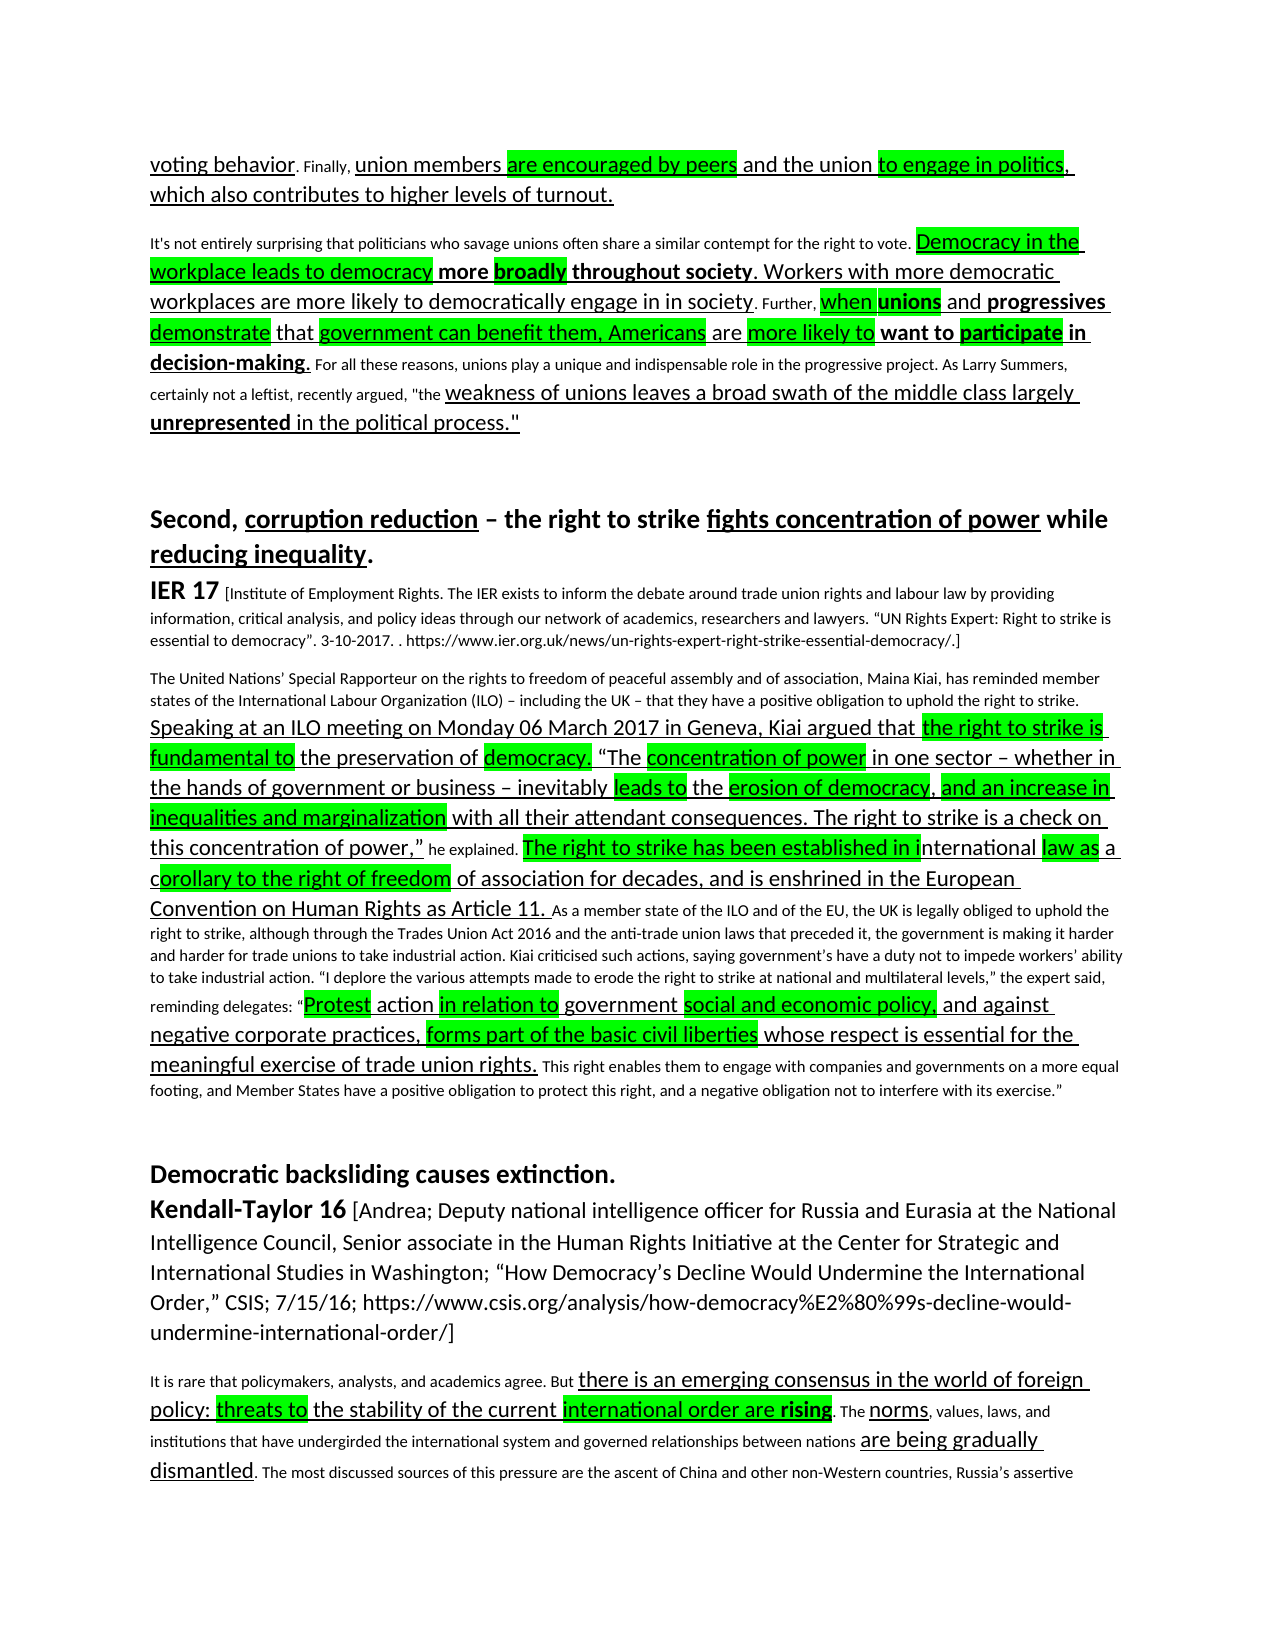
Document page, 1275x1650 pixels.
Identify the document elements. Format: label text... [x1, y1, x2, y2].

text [150, 1365, 1125, 1484]
text Kendall-Taylor 16 [Andrea; Deputy national intelligence officer for Russia and Eurasia at the National Intelligence Council, Senior associate in the Human Rights Initiative at the Center for Strategic and International Studies in Washington; “How Democracy’s Decline Would Undermine the International Order,” CSIS; 7/15/16; https://www.csis.org/analysis/how-democracy%E2%80%99s-decline-would-undermine-international-order/] [150, 1192, 1125, 1346]
text It's not entirely surprising that politicians who savage unions often share a similar contempt for the right to vote. Democracy in the workplace leads to democracy more broadly throughout society. Workers with more democratic workplaces are more likely to democratically engage in in society. Further, when unions and progressives demonstrate that government can benefit them, Americans are more likely to want to participate in decision-making. For all these reasons, unions play a unique and indispensable role in the progressive project. As Larry Summers, certainly not a leftist, recently argued, "the weakness of unions leaves a broad swath of the middle class largely unrepresented in the political process." [150, 227, 1125, 436]
text Second, corruption reduction – the right to strike fights concentration of power while reducing inequality. [150, 502, 1125, 571]
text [150, 150, 1125, 208]
text The United Nations’ Special Rapporteur on the rights to freedom of peaceful assembly and of association, Maina Kiai, has reminded member states of the International Labour Organization (ILO) – including the UK – that they have a positive obligation to uphold the right to strike. Speaking at an ILO meeting on Monday 06 March 2017 in Geneva, Kiai argued that the right to strike is fundamental to the preservation of democracy. “The concentration of power in one sector – whether in the hands of government or business – inevitably leads to the erosion of democracy, and an increase in inequalities and marginalization with all their attendant consequences. The right to strike is a check on this concentration of power,” he explained. The right to strike has been established in international law as a corollary to the right of freedom of association for decades, and is enshrined in the European Convention on Human Rights as Article 11. As a member state of the ILO and of the EU, the UK is legally obliged to uphold the right to strike, although through the Trades Union Act 2016 and the anti-trade union laws that preceded it, the government is making it harder and harder for trade unions to take industrial action. Kiai criticised such actions, saying government’s have a duty not to impede workers’ ability to take industrial action. “I deplore the various attempts made to erode the right to strike at national and multilateral levels,” the expert said, reminding delegates: “Protest action in relation to government social and economic policy, and against negative corporate practices, forms part of the basic civil liberties whose respect is essential for the meaningful exercise of trade union rights. This right enables them to engage with companies and governments on a more equal footing, and Member States have a positive obligation to protect this right, and a negative obligation not to interfere with its exercise.” [150, 668, 1125, 1100]
text IER 17 [Institute of Employment Rights. The IER exists to inform the debate around trade union rights and labour law by providing information, critical analysis, and policy ideas through our network of academics, researchers and lawyers. “UN Rights Expert: Right to strike is essential to democracy”. 3-10-2017. . https://www.ier.org.uk/news/un-rights-expert-right-strike-essential-democracy/.] [150, 573, 1125, 650]
text Democratic backsliding causes extinction. [150, 1157, 1125, 1190]
